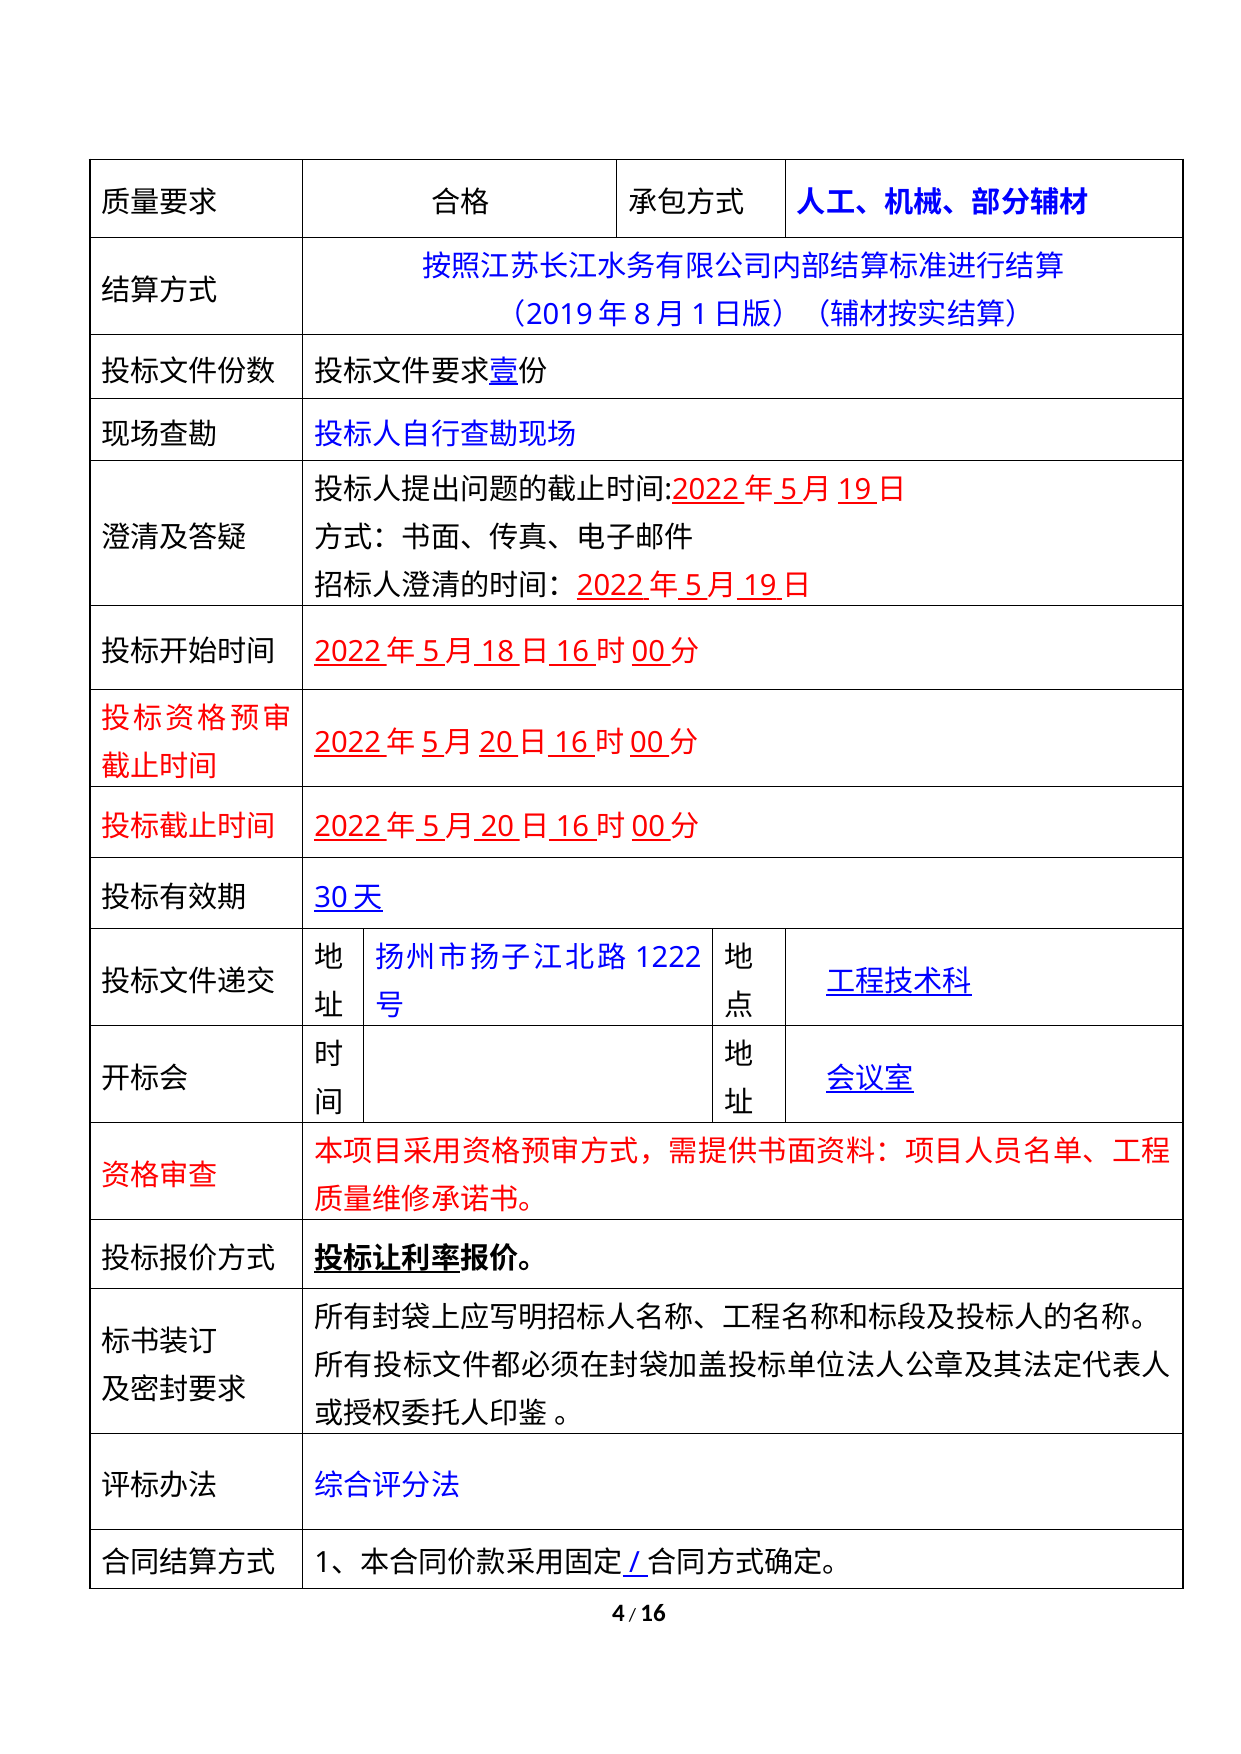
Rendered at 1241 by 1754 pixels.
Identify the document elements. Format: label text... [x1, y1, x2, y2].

table_cell 综合评分法 [303, 1434, 1182, 1529]
table_cell 地址 [713, 1026, 785, 1122]
table_cell 按照江苏长江水务有限公司内部结算标准进行结算 （2019年8月1日版）（辅材按实结算） [303, 238, 1182, 334]
table_cell 投标人提出问题的截止时间:2022年 5月19日 方式：书面、传真、电子邮件 招标人澄清的时间：2022年 5月 19日 [303, 461, 1182, 605]
table_cell 2022年 5月 20日 16 时00分 [303, 787, 1182, 857]
table_cell 投标文件份数 [91, 335, 302, 398]
table_cell 投标让利率报价。 [303, 1220, 1182, 1288]
table_cell 本项目采用资格预审方式，需提供书面资料：项目人员名单、工程质量维修承诺书。 [303, 1123, 1182, 1219]
table_cell 投标资格预审截止时间 [91, 690, 302, 786]
table_cell 标书装订 及密封要求 [91, 1289, 302, 1433]
table_cell 投标文件递交 [91, 929, 302, 1025]
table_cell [303, 1530, 1182, 1587]
table_cell 2022年 5月 18日 16 时00分 [303, 606, 1182, 689]
table_cell 现场查勘 [91, 399, 302, 460]
table_cell 投标开始时间 [91, 606, 302, 689]
table_cell 投标人自行查勘现场 [303, 399, 1182, 460]
table_cell 时间 [303, 1026, 363, 1122]
table_cell 评标办法 [91, 1434, 302, 1529]
table_cell 投标有效期 [91, 858, 302, 928]
table_cell 合格 [303, 160, 616, 237]
table_cell 承包方式 [617, 160, 785, 237]
table_cell 扬州市扬子江北路1222号 [364, 929, 712, 1025]
table_cell 开标会 [91, 1026, 302, 1122]
table_cell 地址 [303, 929, 363, 1025]
table_cell 质量要求 [91, 160, 302, 237]
table_cell 投标文件要求壹份 [303, 335, 1182, 398]
table_cell [364, 1026, 712, 1122]
table_cell 30天 [303, 858, 1182, 928]
table_cell 资格审查 [91, 1123, 302, 1219]
table_cell 会议室 [786, 1026, 1182, 1122]
table_cell 投标报价方式 [91, 1220, 302, 1288]
table_cell 地点 [713, 929, 785, 1025]
table_cell 人工、机械、部分辅材 [786, 160, 1182, 237]
table_cell 澄清及答疑 [91, 461, 302, 605]
table_cell 合同结算方式 [91, 1530, 302, 1587]
table_cell 投标截止时间 [91, 787, 302, 857]
table_cell 2022年5月20日 16 时00分 [303, 690, 1182, 786]
table_cell 结算方式 [91, 238, 302, 334]
table_cell 工程技术科 [786, 929, 1182, 1025]
table_cell 所有封袋上应写明招标人名称、工程名称和标段及投标人的名称。 所有投标文件都必须在封袋加盖投标单位法人公章及其法定代表人或授权委托人印鉴 。 [303, 1289, 1182, 1433]
